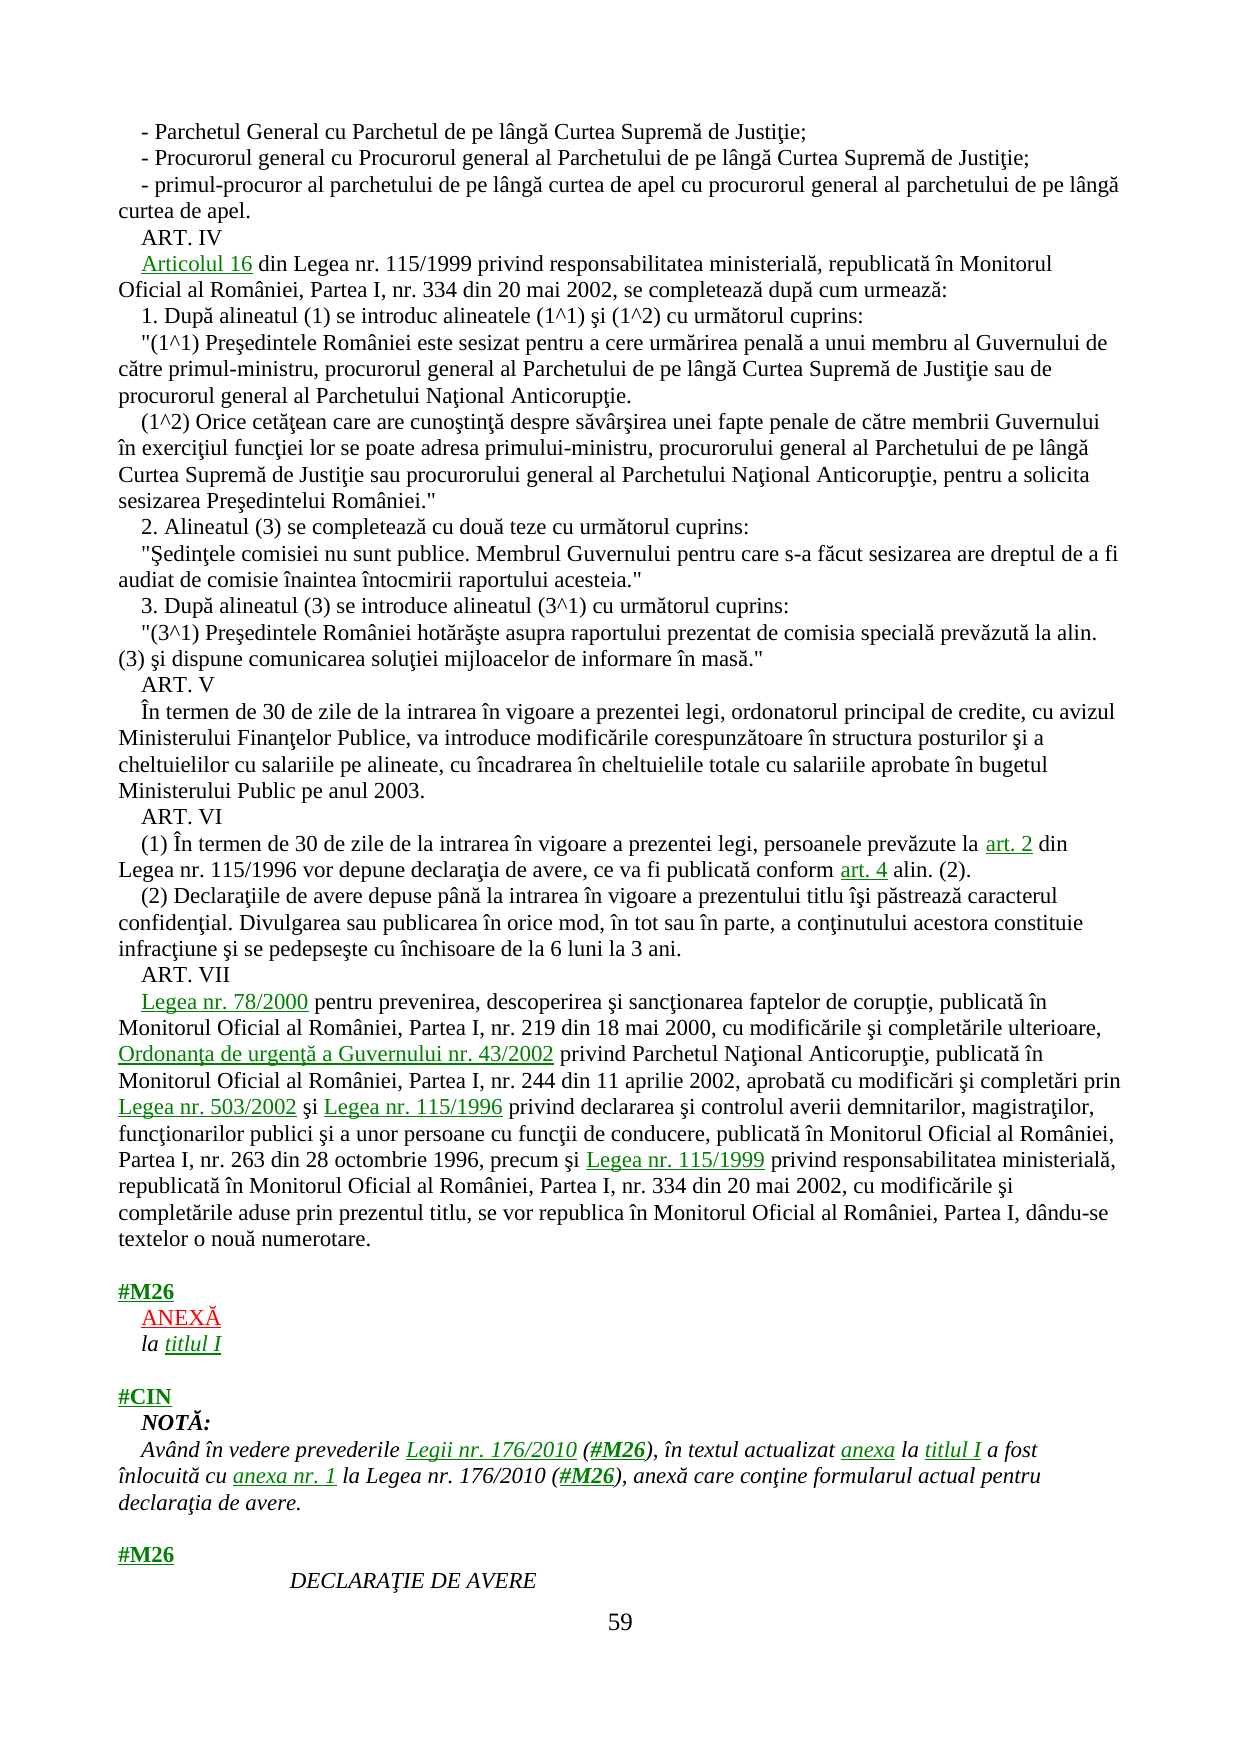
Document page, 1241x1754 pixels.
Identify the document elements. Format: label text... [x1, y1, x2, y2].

text ANEXĂ [118, 1304, 1122, 1330]
text ART. IV [118, 223, 1122, 250]
text #M26 [118, 1278, 1122, 1304]
text "(1^1) Preşedintele României este sesizat pentru a cere urmărirea penală a unui membru al Guvernului de către primul-ministru, procurorul general al Parchetului de pe lângă Curtea Supremă de Justiţie sau de procurorul general al Parchetului Naţional Anticorupţie. [118, 329, 1122, 408]
text 3. După alineatul (3) se introduce alineatul (3^1) cu următorul cuprins: [118, 592, 1122, 619]
text Legea nr. 78/2000 pentru prevenirea, descoperirea şi sancţionarea faptelor de corupţie, publicată în Monitorul Oficial al României, Partea I, nr. 219 din 18 mai 2000, cu modificările şi completările ulterioare, Ordonanţa de urgenţă a Guvernului nr. 43/2002 privind Parchetul Naţional Anticorupţie, publicată în Monitorul Oficial al României, Partea I, nr. 244 din 11 aprilie 2002, aprobată cu modificări şi completări prin Legea nr. 503/2002 şi Legea nr. 115/1996 privind declararea şi controlul averii demnitarilor, magistraţilor, funcţionarilor publici şi a unor persoane cu funcţii de conducere, publicată în Monitorul Oficial al României, Partea I, nr. 263 din 28 octombrie 1996, precum şi Legea nr. 115/1999 privind responsabilitatea ministerială, republicată în Monitorul Oficial al României, Partea I, nr. 334 din 20 mai 2002, cu modificările şi completările aduse prin prezentul titlu, se vor republica în Monitorul Oficial al României, Partea I, dându-se textelor o nouă numerotare. [118, 988, 1122, 1251]
text 2. Alineatul (3) se completează cu două teze cu următorul cuprins: [118, 513, 1122, 540]
text DECLARAŢIE DE AVERE [118, 1568, 1122, 1594]
text (2) Declaraţiile de avere depuse până la intrarea în vigoare a prezentului titlu îşi păstrează caracterul confidenţial. Divulgarea sau publicarea în orice mod, în tot sau în parte, a conţinutului acestora constituie infracţiune şi se pedepseşte cu închisoare de la 6 luni la 3 ani. [118, 882, 1122, 961]
text - Parchetul General cu Parchetul de pe lângă Curtea Supremă de Justiţie; [118, 118, 1122, 144]
text ART. VI [118, 803, 1122, 830]
text Articolul 16 din Legea nr. 115/1999 privind responsabilitatea ministerială, republicată în Monitorul Oficial al României, Partea I, nr. 334 din 20 mai 2002, se completează după cum urmează: [118, 250, 1122, 303]
text la titlul I [118, 1330, 1122, 1357]
text #CIN [118, 1383, 1122, 1409]
text "Şedinţele comisiei nu sunt publice. Membrul Guvernului pentru care s-a făcut sesizarea are dreptul de a fi audiat de comisie înaintea întocmirii raportului acesteia." [118, 540, 1122, 592]
text (1^2) Orice cetăţean care are cunoştinţă despre săvârşirea unei fapte penale de către membrii Guvernului în exerciţiul funcţiei lor se poate adresa primului-ministru, procurorului general al Parchetului de pe lângă Curtea Supremă de Justiţie sau procurorului general al Parchetului Naţional Anticorupţie, pentru a solicita sesizarea Preşedintelui României." [118, 408, 1122, 513]
text Având în vedere prevederile Legii nr. 176/2010 (#M26), în textul actualizat anexa la titlul I a fost înlocuită cu anexa nr. 1 la Legea nr. 176/2010 (#M26), anexă care conţine formularul actual pentru declaraţia de avere. [118, 1436, 1122, 1515]
text - primul-procuror al parchetului de pe lângă curtea de apel cu procurorul general al parchetului de pe lângă curtea de apel. [118, 171, 1122, 223]
text (1) În termen de 30 de zile de la intrarea în vigoare a prezentei legi, persoanele prevăzute la art. 2 din Legea nr. 115/1996 vor depune declaraţia de avere, ce va fi publicată conform art. 4 alin. (2). [118, 830, 1122, 882]
text "(3^1) Preşedintele României hotărăşte asupra raportului prezentat de comisia specială prevăzută la alin. (3) şi dispune comunicarea soluţiei mijloacelor de informare în masă." [118, 619, 1122, 672]
text #M26 [118, 1541, 1122, 1568]
text 1. După alineatul (1) se introduc alineatele (1^1) şi (1^2) cu următorul cuprins: [118, 303, 1122, 329]
text NOTĂ: [118, 1409, 1122, 1436]
text În termen de 30 de zile de la intrarea în vigoare a prezentei legi, ordonatorul principal de credite, cu avizul Ministerului Finanţelor Publice, va introduce modificările corespunzătoare în structura posturilor şi a cheltuielilor cu salariile pe alineate, cu încadrarea în cheltuielile totale cu salariile aprobate în bugetul Ministerului Public pe anul 2003. [118, 698, 1122, 803]
text ART. V [118, 672, 1122, 698]
text - Procurorul general cu Procurorul general al Parchetului de pe lângă Curtea Supremă de Justiţie; [118, 144, 1122, 171]
text ART. VII [118, 961, 1122, 988]
